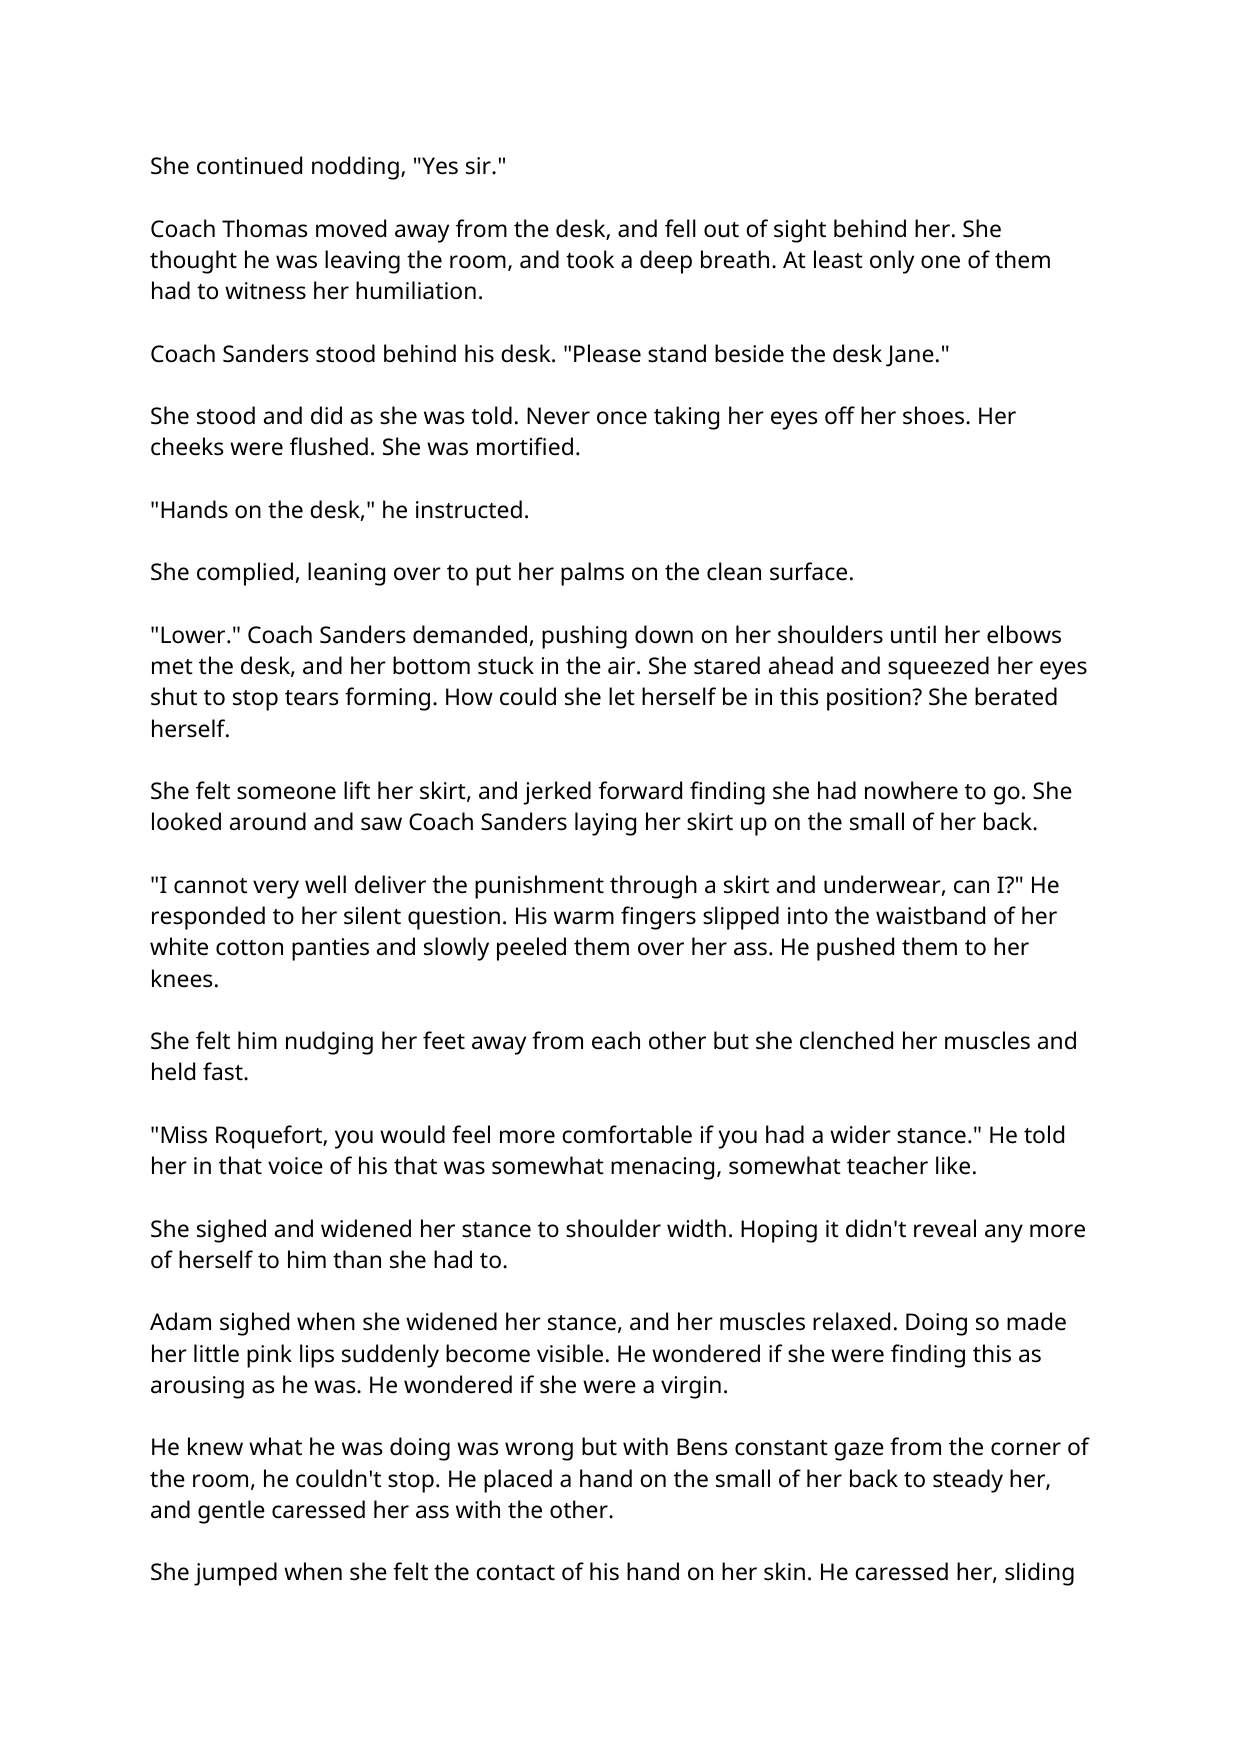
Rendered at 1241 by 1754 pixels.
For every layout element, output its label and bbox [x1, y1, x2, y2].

text [150, 150, 1090, 1587]
